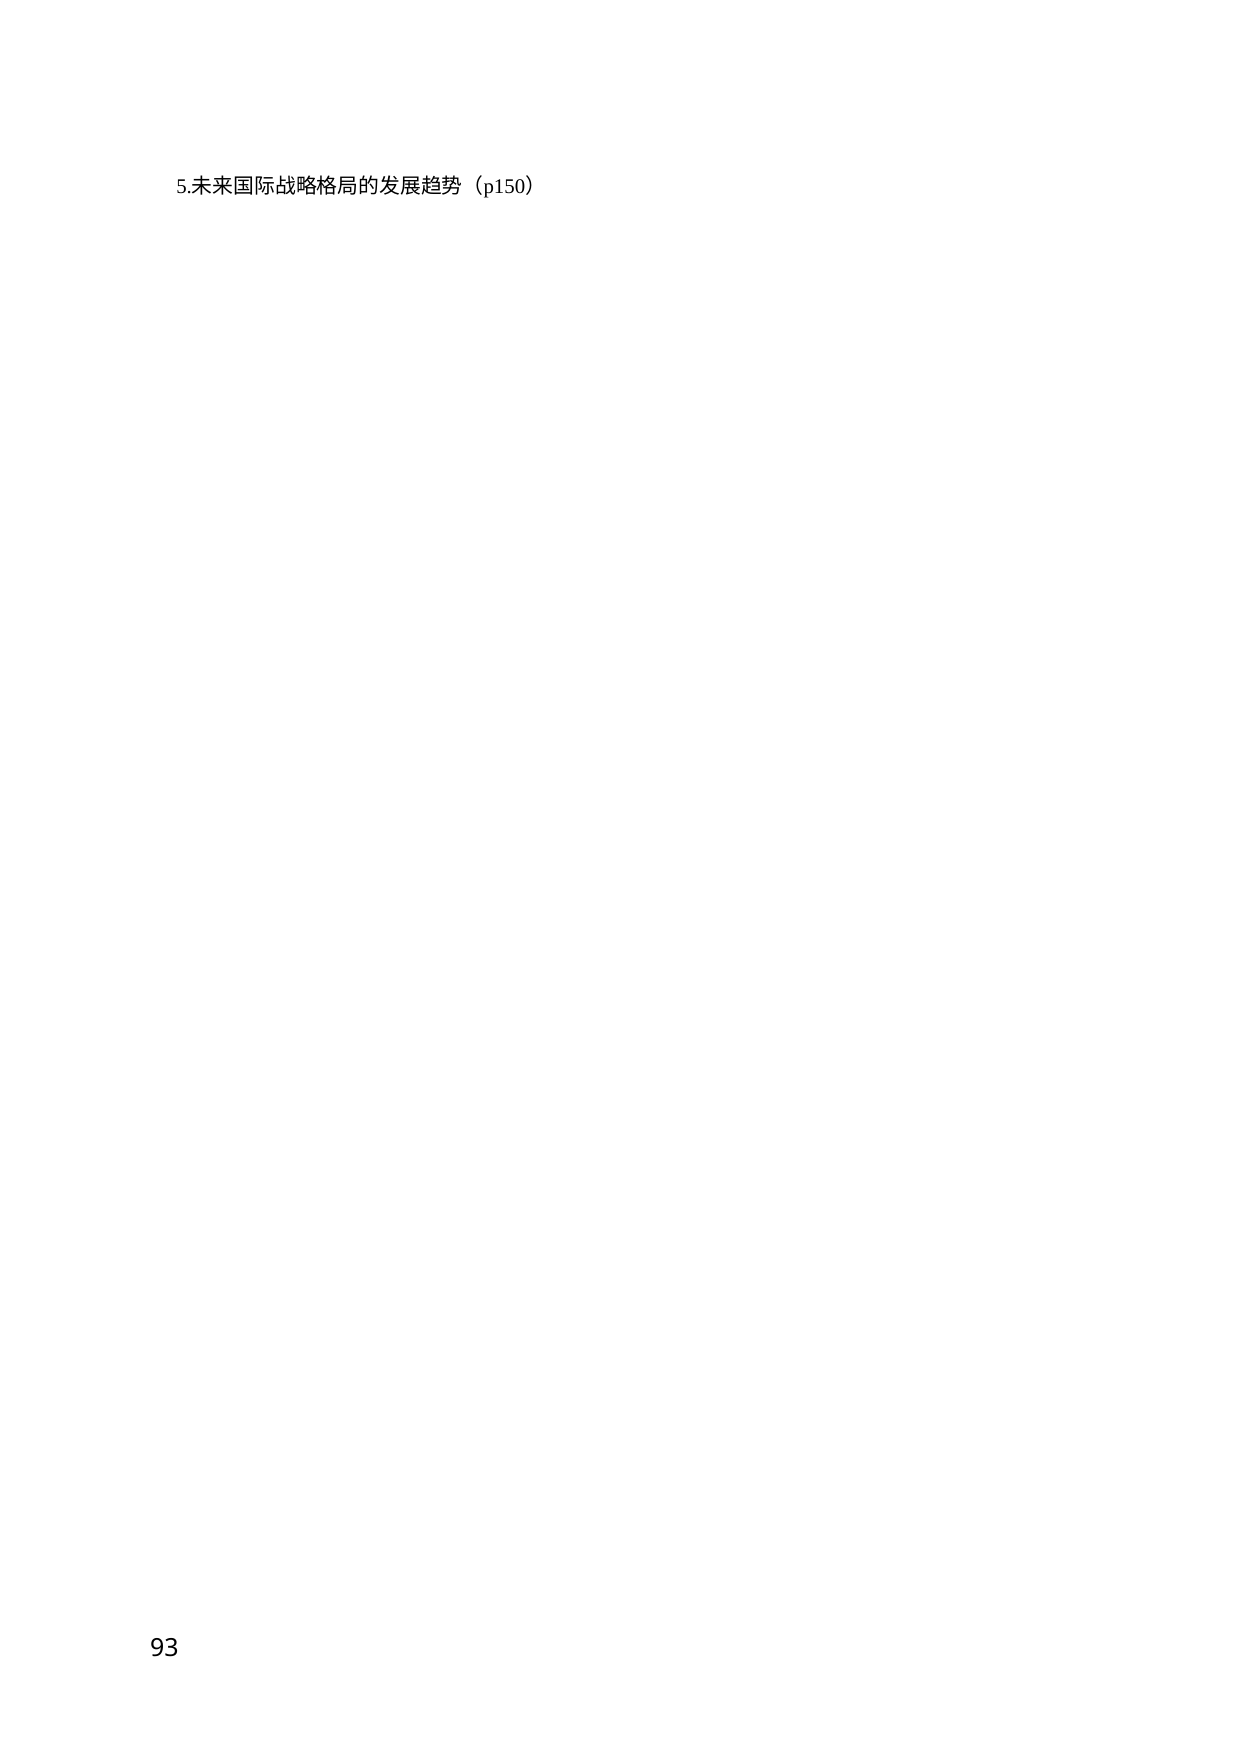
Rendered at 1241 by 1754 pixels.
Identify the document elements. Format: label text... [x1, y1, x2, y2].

text 5.未来国际战略格局的发展趋势（p150） [150, 169, 1090, 199]
